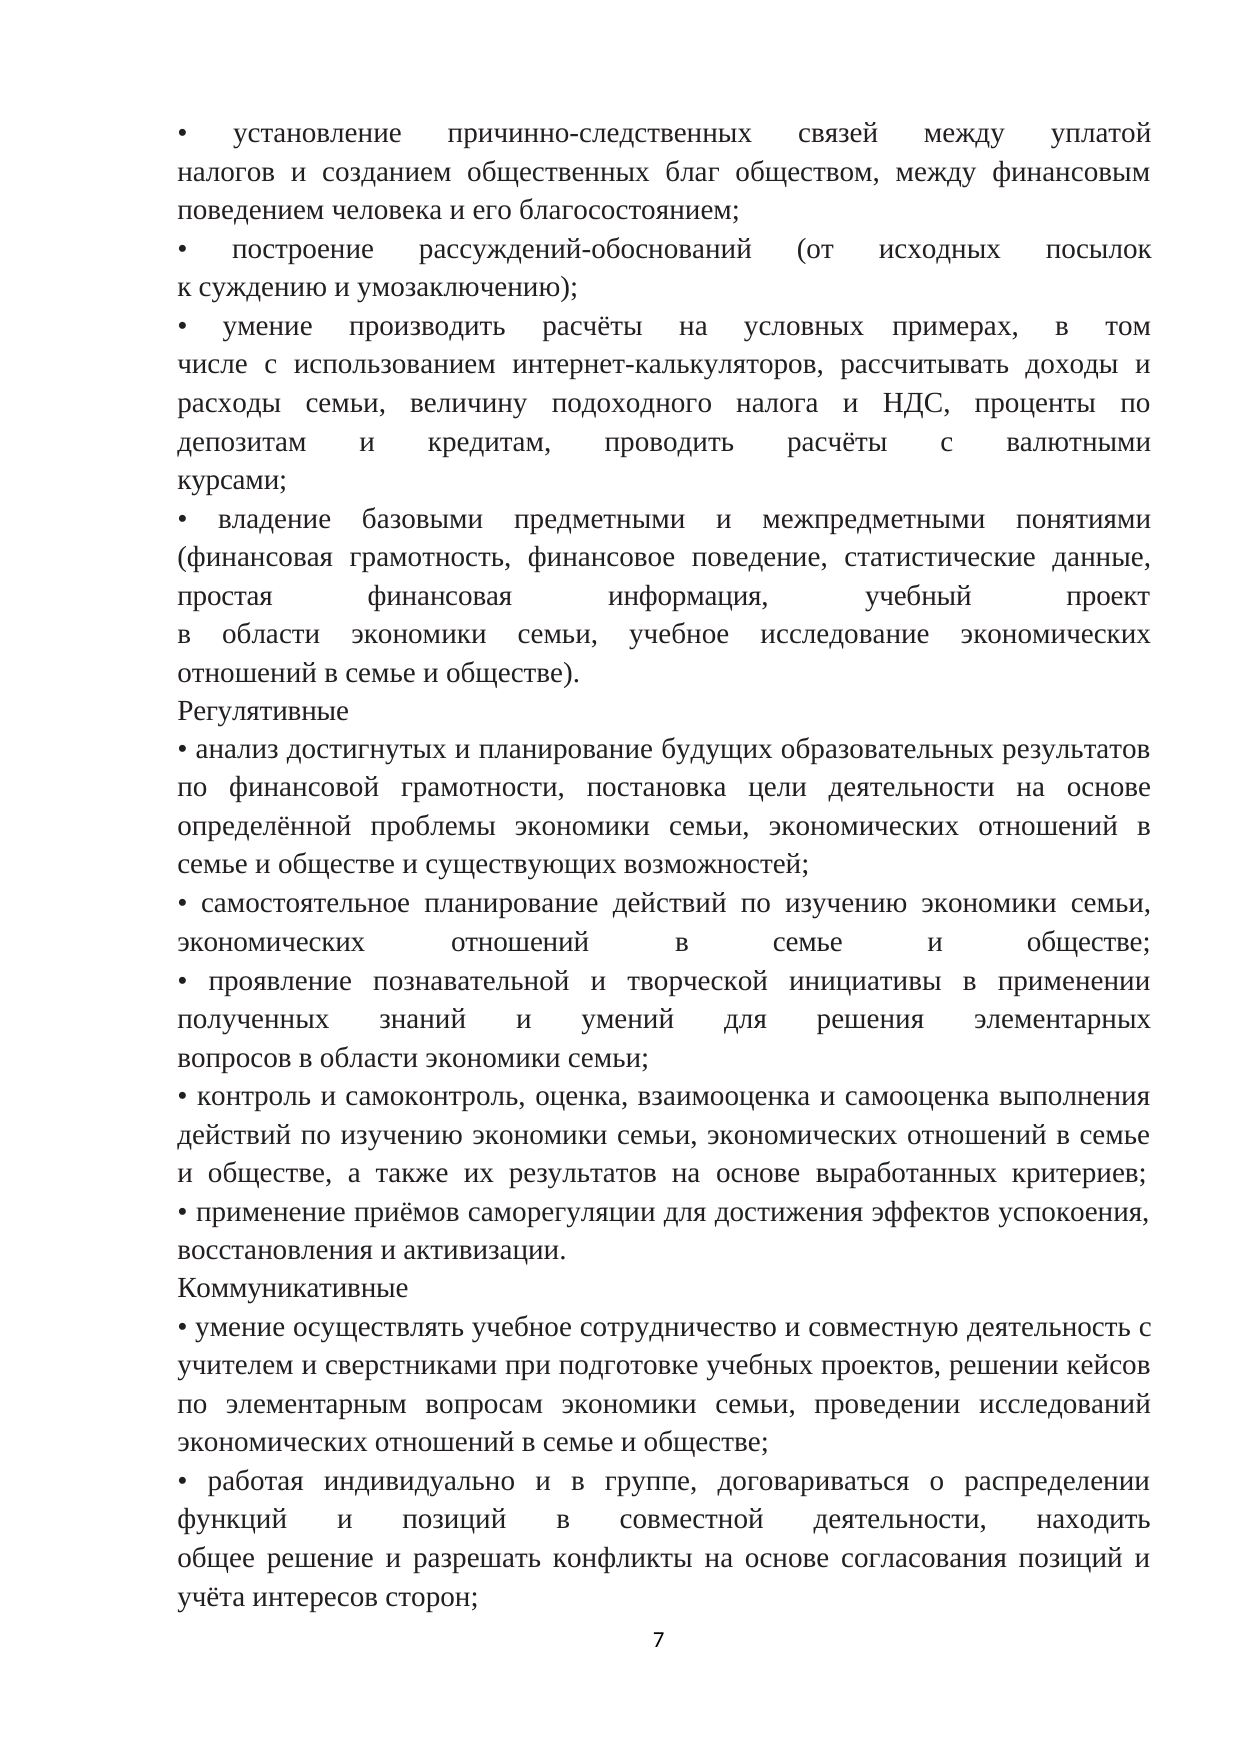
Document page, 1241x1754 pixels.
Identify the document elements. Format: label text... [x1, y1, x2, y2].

list анализ достигнутых и планирование будущих образовательных результатов по финансовой грамотности, постановка цели деятельности на основе определённой проблемы экономики семьи, экономических отношений в семье и обществе и существующих возможностей; [177, 731, 1152, 880]
list умение производить расчёты на условных примерах, в том числе с использованием интернет-калькуляторов, рассчитывать доходы и расходы семьи, величину подоходного налога и НДС, проценты по депозитам и кредитам, проводить расчёты с валютными курсами; [177, 308, 1151, 496]
list контроль и самоконтроль, оценка, взаимооценка и самооценка выполнения действий по изучению экономики семьи, экономических отношений в семье и обществе, а также их результатов на основе выработанных критериев; [177, 1078, 1151, 1189]
list работая индивидуально и в группе, договариваться о распределении функций и позиций в совместной деятельности, находить общее решение и разрешать конфликты на основе согласования позиций и учёта интересов сторон; [177, 1463, 1151, 1612]
list применение приёмов саморегуляции для достижения эффектов успокоения, восстановления и активизации. [177, 1194, 1151, 1266]
list проявление познавательной и творческой инициативы в применении полученных знаний и умений для решения элементарных вопросов в области экономики семьи; [177, 963, 1151, 1073]
list самостоятельное планирование действий по изучению экономики семьи, экономических отношений в семье и обществе; [177, 886, 1152, 958]
text Регулятивные [177, 693, 1163, 727]
list построение рассуждений-обоснований (от исходных посылок к суждению и умозаключению); [177, 231, 1151, 303]
list умение осуществлять учебное сотрудничество и совместную деятельность с учителем и сверстниками при подготовке учебных проектов, решении кейсов по элементарным вопросам экономики семьи, проведении исследований экономических отношений в семье и обществе; [177, 1309, 1152, 1458]
list владение базовыми предметными и межпредметными понятиями (финансовая грамотность, финансовое поведение, статистические данные, простая финансовая информация, учебный проект в области экономики семьи, учебное исследование экономических отношений в семье и обществе). [177, 501, 1152, 688]
list установление причинно-следственных связей между уплатой налогов и созданием общественных благ обществом, между финансовым поведением человека и его благосостоянием; [177, 115, 1151, 226]
text Коммуникативные [177, 1271, 1163, 1304]
